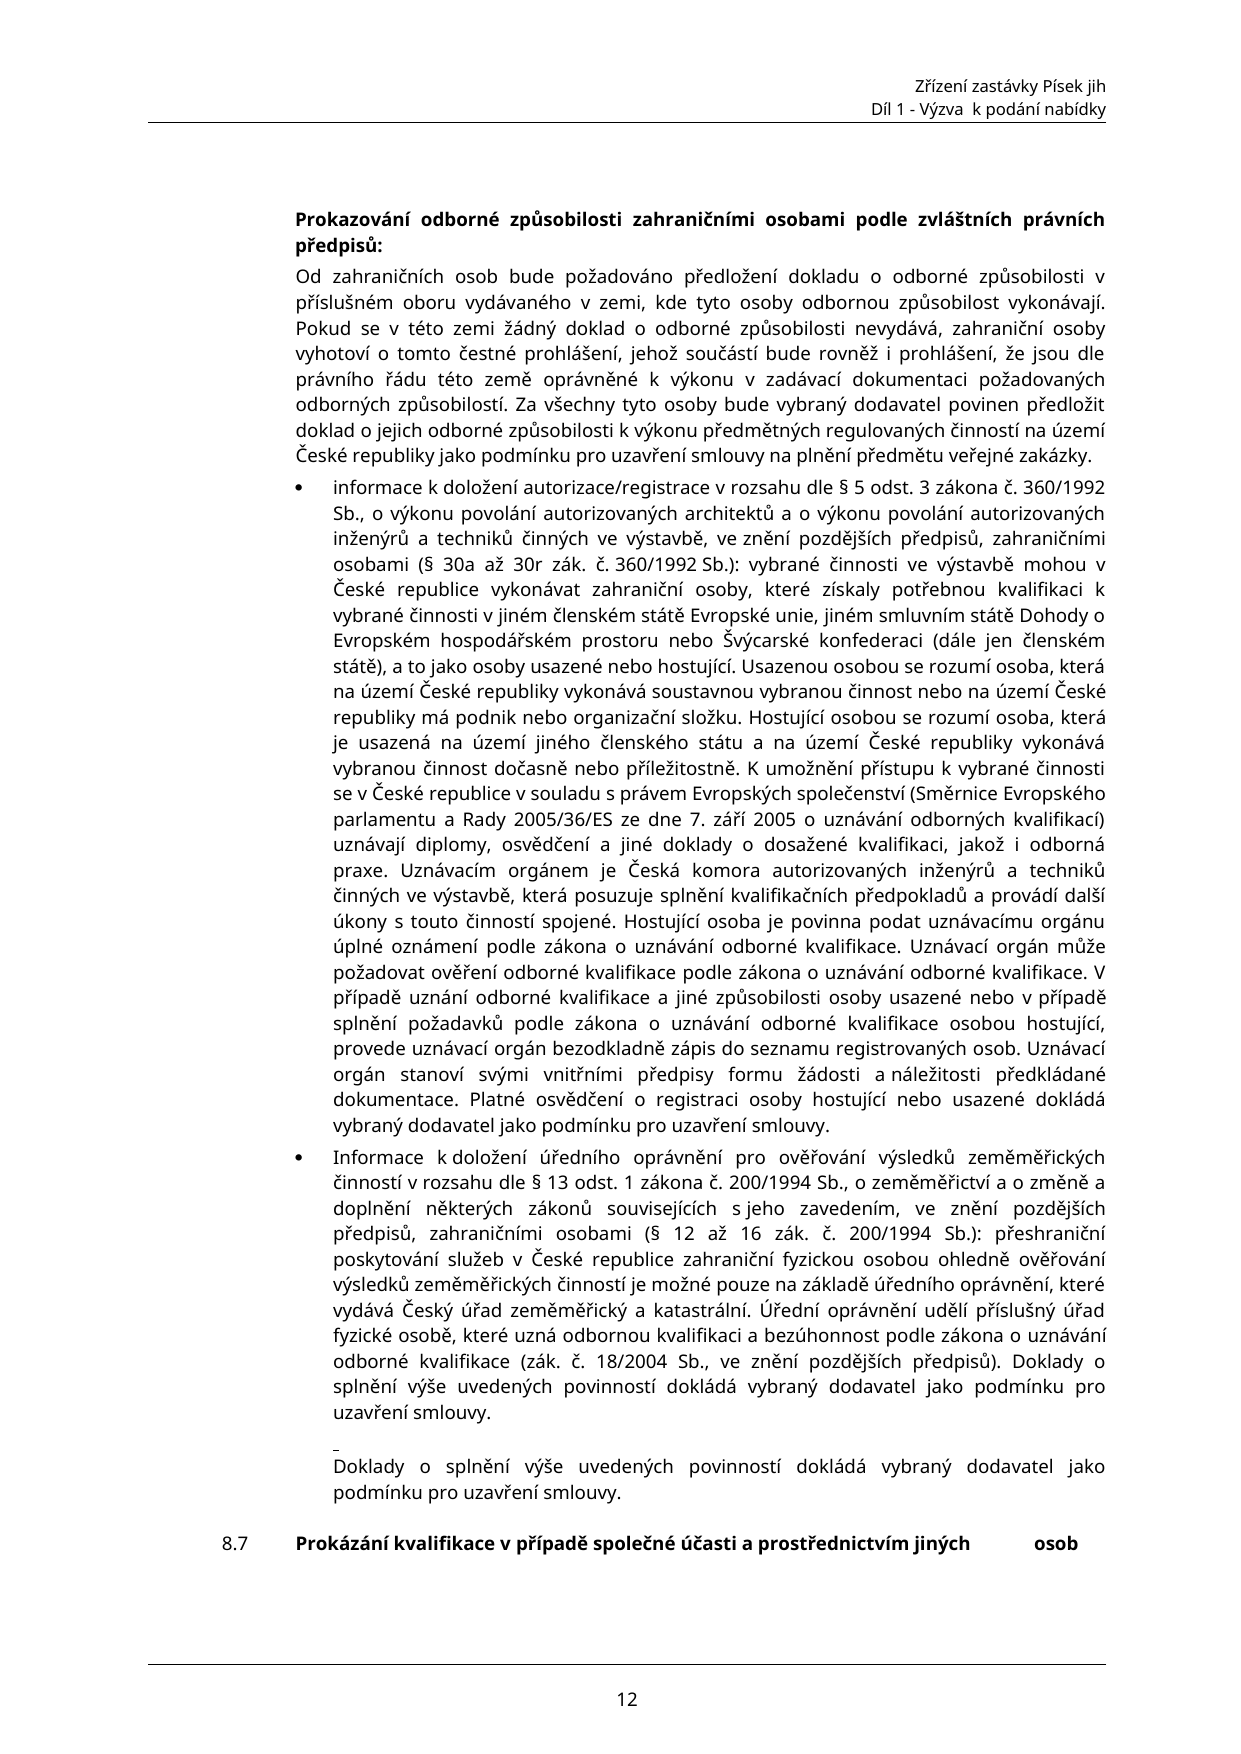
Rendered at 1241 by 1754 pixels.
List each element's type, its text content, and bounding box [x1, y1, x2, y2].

text Prokazování odborné způsobilosti zahraničními osobami podle zvláštních právních předpisů: [295, 207, 1106, 258]
text Od zahraničních osob bude požadováno předložení dokladu o odborné způsobilosti v příslušném oboru vydávaného v zemi, kde tyto osoby odbornou způsobilost vykonávají. Pokud se v této zemi žádný doklad o odborné způsobilosti nevydává, zahraniční osoby vyhotoví o tomto čestné prohlášení, jehož součástí bude rovněž i prohlášení, že jsou dle právního řádu této země oprávněné k výkonu v zadávací dokumentaci požadovaných odborných způsobilostí. Za všechny tyto osoby bude vybraný dodavatel povinen předložit doklad o jejich odborné způsobilosti k výkonu předmětných regulovaných činností na území České republiky jako podmínku pro uzavření smlouvy na plnění předmětu veřejné zakázky. [295, 264, 1106, 468]
list informace k doložení autorizace/registrace v rozsahu dle § 5 odst. 3 zákona č. 360/1992 Sb., o výkonu povolání autorizovaných architektů a o výkonu povolání autorizovaných inženýrů a techniků činných ve výstavbě, ve znění pozdějších předpisů, zahraničními osobami (§ 30a až 30r zák. č. 360/1992 Sb.): vybrané činnosti ve výstavbě mohou v České republice vykonávat zahraniční osoby, které získaly potřebnou kvalifikaci k vybrané činnosti v jiném členském státě Evropské unie, jiném smluvním státě Dohody o Evropském hospodářském prostoru nebo Švýcarské konfederaci (dále jen členském státě), a to jako osoby usazené nebo hostující. Usazenou osobou se rozumí osoba, která na území České republiky vykonává soustavnou vybranou činnost nebo na území České republiky má podnik nebo organizační složku. Hostující osobou se rozumí osoba, která je usazená na území jiného členského státu a na území České republiky vykonává vybranou činnost dočasně nebo příležitostně. K umožnění přístupu k vybrané činnosti se v České republice v souladu s právem Evropských společenství (Směrnice Evropského parlamentu a Rady 2005/36/ES ze dne 7. září 2005 o uznávání odborných kvalifikací) uznávají diplomy, osvědčení a jiné doklady o dosažené kvalifikaci, jakož i odborná praxe. Uznávacím orgánem je Česká komora autorizovaných inženýrů a techniků činných ve výstavbě, která posuzuje splnění kvalifikačních předpokladů a provádí další úkony s touto činností spojené. Hostující osoba je povinna podat uznávacímu orgánu úplné oznámení podle zákona o uznávání odborné kvalifikace. Uznávací orgán může požadovat ověření odborné kvalifikace podle zákona o uznávání odborné kvalifikace. V případě uznání odborné kvalifikace a jiné způsobilosti osoby usazené nebo v případě splnění požadavků podle zákona o uznávání odborné kvalifikace osobou hostující, provede uznávací orgán bezodkladně zápis do seznamu registrovaných osob. Uznávací orgán stanoví svými vnitřními předpisy formu žádosti a náležitosti předkládané dokumentace. Platné osvědčení o registraci osoby hostující nebo usazené dokládá vybraný dodavatel jako podmínku pro uzavření smlouvy. [295, 474, 1106, 1138]
list Informace k doložení úředního oprávnění pro ověřování výsledků zeměměřických činností v rozsahu dle § 13 odst. 1 zákona č. 200/1994 Sb., o zeměměřictví a o změně a doplnění některých zákonů souvisejících s jeho zavedením, ve znění pozdějších předpisů, zahraničními osobami (§ 12 až 16 zák. č. 200/1994 Sb.): přeshraniční poskytování služeb v České republice zahraniční fyzickou osobou ohledně ověřování výsledků zeměměřických činností je možné pouze na základě úředního oprávnění, které vydává Český úřad zeměměřický a katastrální. Úřední oprávnění udělí příslušný úřad fyzické osobě, které uzná odbornou kvalifikaci a bezúhonnost podle zákona o uznávání odborné kvalifikace (zák. č. 18/2004 Sb., ve znění pozdějších předpisů). Doklady o splnění výše uvedených povinností dokládá vybraný dodavatel jako podmínku pro uzavření smlouvy. [295, 1144, 1106, 1425]
text 8.7 Prokázání kvalifikace v případě společné účasti a prostřednictvím jiných osob [222, 1530, 1106, 1556]
text Doklady o splnění výše uvedených povinností dokládá vybraný dodavatel jako podmínku pro uzavření smlouvy. [333, 1453, 1106, 1504]
